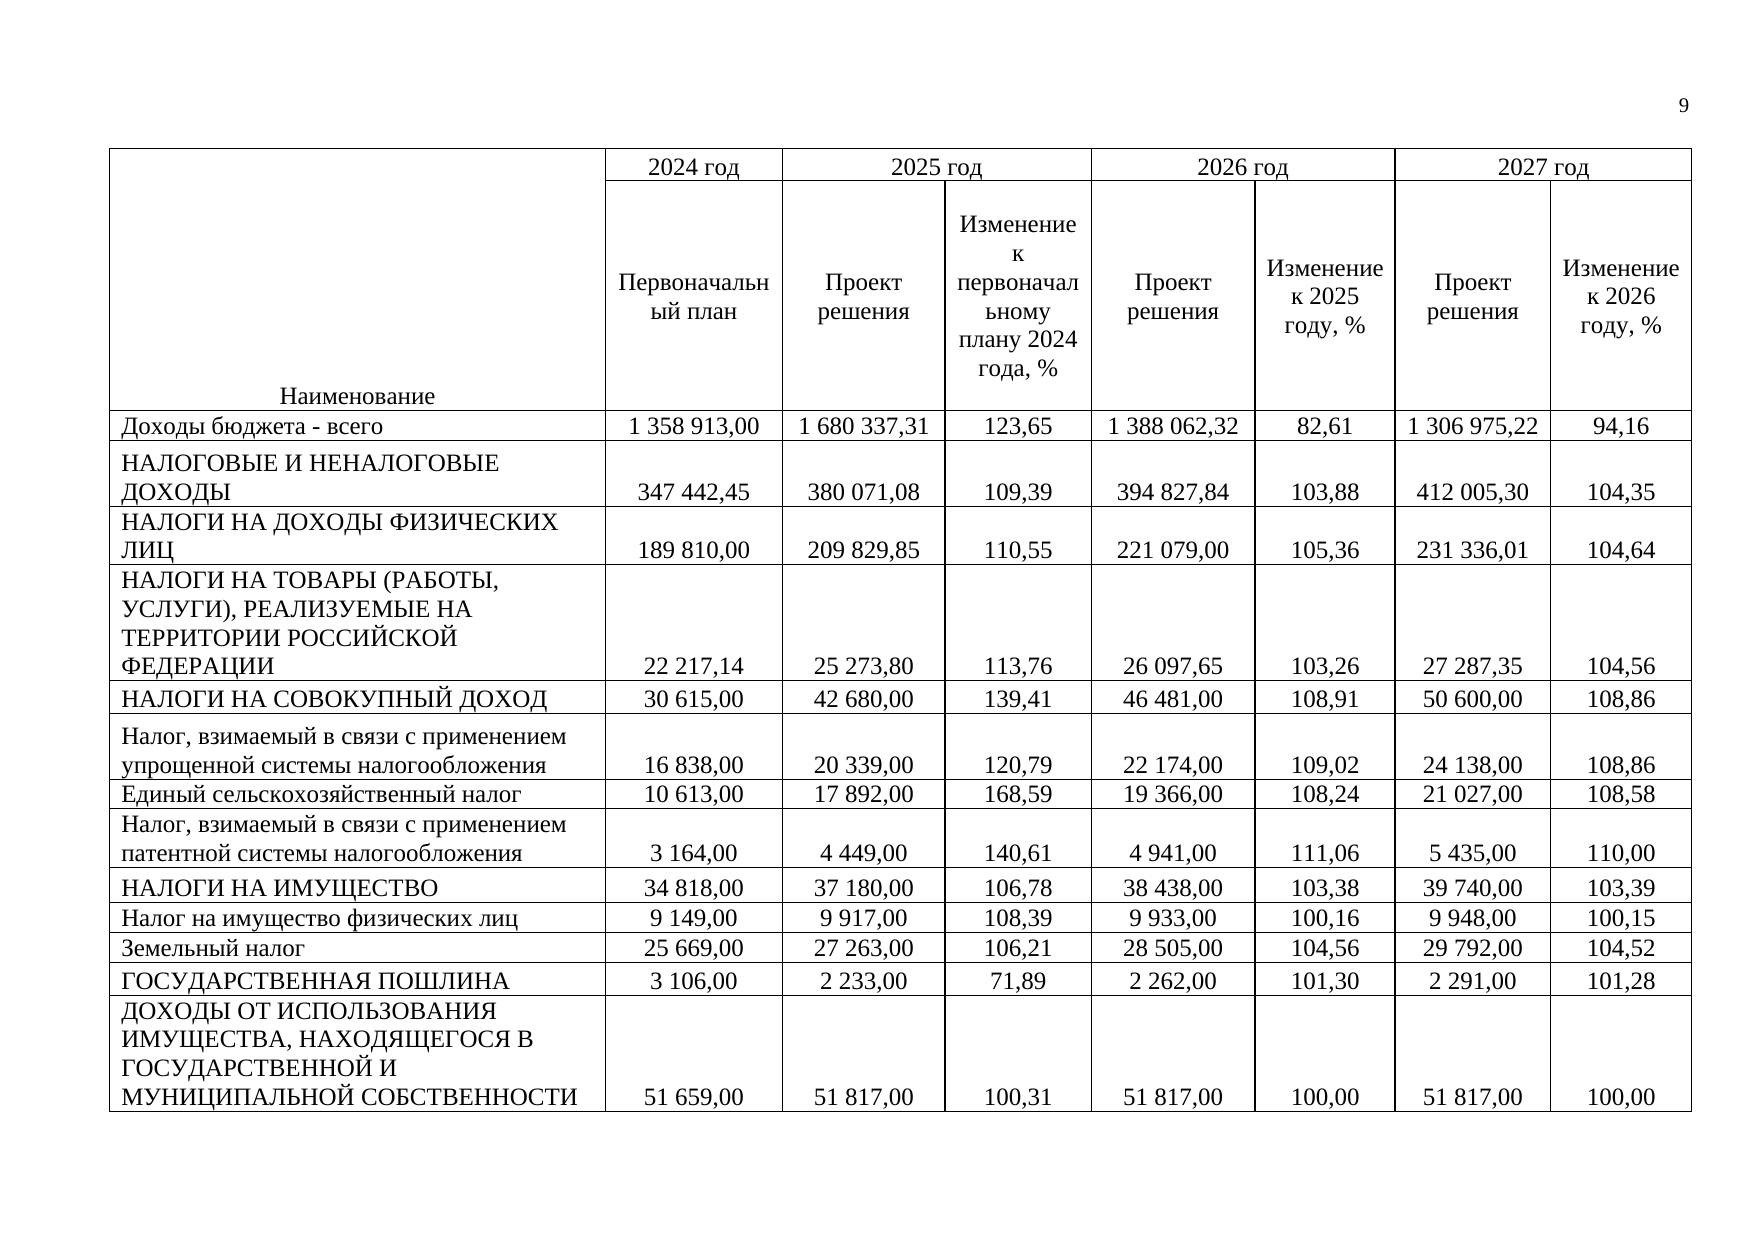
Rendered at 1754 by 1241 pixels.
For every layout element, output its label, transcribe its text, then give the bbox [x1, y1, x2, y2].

table_cell 108,86 [1551, 681, 1691, 713]
table_cell 103,26 [1256, 565, 1394, 680]
table_cell 108,24 [1256, 780, 1394, 808]
table_cell 22 217,14 [606, 565, 782, 680]
table_cell Первоначальный план [606, 181, 782, 410]
table_header 2024 год [606, 149, 782, 180]
table_cell 22 174,00 [1092, 714, 1254, 778]
table_cell 37 180,00 [783, 868, 944, 902]
table_cell 209 829,85 [783, 507, 944, 564]
table_cell 5 435,00 [1396, 809, 1550, 867]
table_cell 101,30 [1256, 963, 1394, 995]
table_cell 82,61 [1256, 411, 1394, 440]
table_cell 38 438,00 [1092, 868, 1254, 902]
table_cell 27 263,00 [783, 933, 944, 962]
table_cell 2 262,00 [1092, 963, 1254, 995]
table_cell 3 164,00 [606, 809, 782, 867]
table_cell НАЛОГИ НА ИМУЩЕСТВО [110, 868, 605, 902]
table_cell 9 149,00 [606, 903, 782, 932]
table_cell НАЛОГИ НА ТОВАРЫ (РАБОТЫ, УСЛУГИ), РЕАЛИЗУЕМЫЕ НА ТЕРРИТОРИИ РОССИЙСКОЙ ФЕДЕРАЦИИ [110, 565, 605, 680]
table_cell 168,59 [946, 780, 1091, 808]
table_cell 71,89 [946, 963, 1091, 995]
table_cell 100,31 [946, 996, 1091, 1111]
table_cell 221 079,00 [1092, 507, 1254, 564]
table_cell 9 933,00 [1092, 903, 1254, 932]
table_cell 120,79 [946, 714, 1091, 778]
table_cell 1 306 975,22 [1396, 411, 1550, 440]
table_cell 100,16 [1256, 903, 1394, 932]
table_cell Проект решения [783, 181, 944, 410]
table_cell 39 740,00 [1396, 868, 1550, 902]
table_cell 4 449,00 [783, 809, 944, 867]
table_cell ГОСУДАРСТВЕННАЯ ПОШЛИНА [110, 963, 605, 995]
table_cell Изменение к 2026 году, % [1551, 181, 1691, 410]
table_cell 394 827,84 [1092, 441, 1254, 506]
table_cell 34 818,00 [606, 868, 782, 902]
table_cell 20 339,00 [783, 714, 944, 778]
table_cell 30 615,00 [606, 681, 782, 713]
table_cell 189 810,00 [606, 507, 782, 564]
table_cell 24 138,00 [1396, 714, 1550, 778]
table_cell 110,55 [946, 507, 1091, 564]
table_cell 51 817,00 [783, 996, 944, 1111]
table_cell 51 817,00 [1092, 996, 1254, 1111]
table_cell 17 892,00 [783, 780, 944, 808]
table_cell 3 106,00 [606, 963, 782, 995]
table_cell 100,00 [1551, 996, 1691, 1111]
table_cell Проект решения [1396, 181, 1550, 410]
table_cell 140,61 [946, 809, 1091, 867]
table_cell 16 838,00 [606, 714, 782, 778]
table_cell 108,58 [1551, 780, 1691, 808]
table_cell 111,06 [1256, 809, 1394, 867]
table_cell 104,56 [1256, 933, 1394, 962]
table_cell 1 680 337,31 [783, 411, 944, 440]
table_cell 27 287,35 [1396, 565, 1550, 680]
table_cell Налог, взимаемый в связи с применением патентной системы налогообложения [110, 809, 605, 867]
table_cell НАЛОГИ НА ДОХОДЫ ФИЗИЧЕСКИХ ЛИЦ [110, 507, 605, 564]
table_cell 94,16 [1551, 411, 1691, 440]
table_cell 25 273,80 [783, 565, 944, 680]
table_cell 412 005,30 [1396, 441, 1550, 506]
table_cell 347 442,45 [606, 441, 782, 506]
table_header 2026 год [1092, 149, 1394, 180]
table_cell 105,36 [1256, 507, 1394, 564]
table_cell 51 817,00 [1396, 996, 1550, 1111]
table_cell Изменение к 2025 году, % [1256, 181, 1394, 410]
table_cell НАЛОГОВЫЕ И НЕНАЛОГОВЫЕ ДОХОДЫ [110, 441, 605, 506]
table_cell 104,64 [1551, 507, 1691, 564]
table_cell 46 481,00 [1092, 681, 1254, 713]
table_cell 26 097,65 [1092, 565, 1254, 680]
table_header 2025 год [783, 149, 1091, 180]
table_cell 25 669,00 [606, 933, 782, 962]
table_cell 108,86 [1551, 714, 1691, 778]
table_cell 109,02 [1256, 714, 1394, 778]
table_cell Налог на имущество физических лиц [110, 903, 605, 932]
table_cell 21 027,00 [1396, 780, 1550, 808]
table_cell 1 388 062,32 [1092, 411, 1254, 440]
table_cell 104,35 [1551, 441, 1691, 506]
table_cell 1 358 913,00 [606, 411, 782, 440]
table_cell 50 600,00 [1396, 681, 1550, 713]
table_cell Единый сельскохозяйственный налог [110, 780, 605, 808]
table_cell 103,38 [1256, 868, 1394, 902]
table_cell ДОХОДЫ ОТ ИСПОЛЬЗОВАНИЯ ИМУЩЕСТВА, НАХОДЯЩЕГОСЯ В ГОСУДАРСТВЕННОЙ И МУНИЦИПАЛЬНОЙ СОБСТВЕННОСТИ [110, 996, 605, 1111]
table_cell 109,39 [946, 441, 1091, 506]
table_header Наименование [110, 149, 605, 410]
table_cell 104,52 [1551, 933, 1691, 962]
table_cell 108,39 [946, 903, 1091, 932]
table_cell 100,00 [1256, 996, 1394, 1111]
table_cell 10 613,00 [606, 780, 782, 808]
table_cell 4 941,00 [1092, 809, 1254, 867]
table_cell НАЛОГИ НА СОВОКУПНЫЙ ДОХОД [110, 681, 605, 713]
table_cell 2 233,00 [783, 963, 944, 995]
table_cell 9 948,00 [1396, 903, 1550, 932]
table_cell 104,56 [1551, 565, 1691, 680]
table_header 2027 год [1396, 149, 1691, 180]
table_cell Доходы бюджета - всего [110, 411, 605, 440]
table_cell 29 792,00 [1396, 933, 1550, 962]
table_cell 139,41 [946, 681, 1091, 713]
table_cell 108,91 [1256, 681, 1394, 713]
table_cell 231 336,01 [1396, 507, 1550, 564]
table_cell Земельный налог [110, 933, 605, 962]
table_cell 110,00 [1551, 809, 1691, 867]
table_cell 106,78 [946, 868, 1091, 902]
table_cell 19 366,00 [1092, 780, 1254, 808]
table_cell 106,21 [946, 933, 1091, 962]
table_cell 103,39 [1551, 868, 1691, 902]
table_cell 100,15 [1551, 903, 1691, 932]
table_cell 123,65 [946, 411, 1091, 440]
table_cell 42 680,00 [783, 681, 944, 713]
table_cell 103,88 [1256, 441, 1394, 506]
table_cell 113,76 [946, 565, 1091, 680]
table_cell 9 917,00 [783, 903, 944, 932]
table_cell Налог, взимаемый в связи с применением упрощенной системы налогообложения [110, 714, 605, 778]
table_cell 2 291,00 [1396, 963, 1550, 995]
table_cell Проект решения [1092, 181, 1254, 410]
table_cell 101,28 [1551, 963, 1691, 995]
table_cell 380 071,08 [783, 441, 944, 506]
table_cell 51 659,00 [606, 996, 782, 1111]
table_cell Изменение к первоначальному плану 2024 года, % [946, 181, 1091, 410]
table_cell 28 505,00 [1092, 933, 1254, 962]
